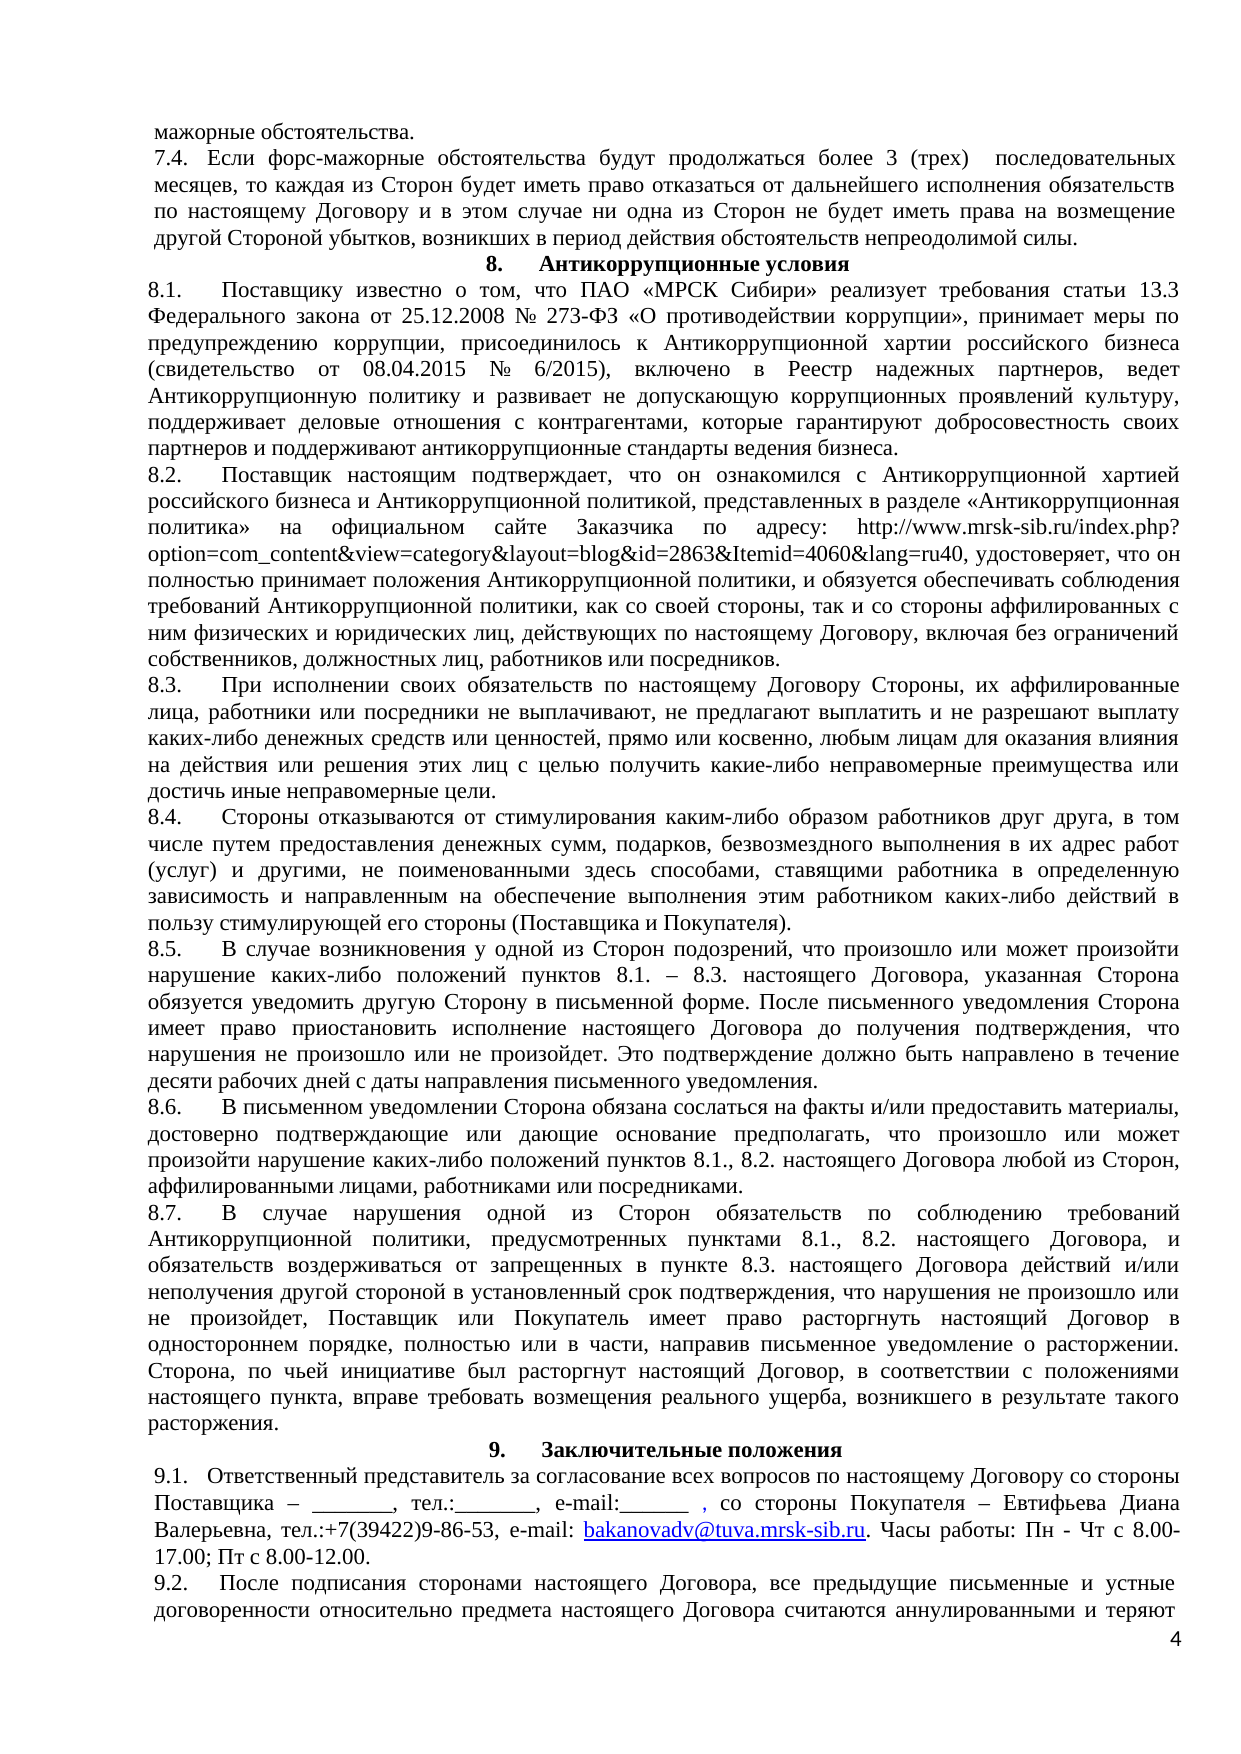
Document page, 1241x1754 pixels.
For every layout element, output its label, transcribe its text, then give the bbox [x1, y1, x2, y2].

list Если форс-мажорные обстоятельства будут продолжаться более 3 (трех) последовательных месяцев, то каждая из Сторон будет иметь право отказаться от дальнейшего исполнения обязательств по настоящему Договору и в этом случае ни одна из Сторон не будет иметь права на возмещение другой Стороной убытков, возникших в период действия обстоятельств непреодолимой силы. [154, 144, 1177, 250]
list Поставщик настоящим подтверждает, что он ознакомился с Антикоррупционной хартией российского бизнеса и Антикоррупционной политикой, представленных в разделе «Антикоррупционная политика» на официальном сайте Заказчика по адресу: http://www.mrsk-sib.ru/index.php?option=com_content&view=category&layout=blog&id=2863&Itemid=4060&lang=ru40, удостоверяет, что он полностью принимает положения Антикоррупционной политики, и обязуется обеспечивать соблюдения требований Антикоррупционной политики, как со своей стороны, так и со стороны аффилированных с ним физических и юридических лиц, действующих по настоящему Договору, включая без ограничений собственников, должностных лиц, работников или посредников. [148, 461, 1181, 672]
list В случае нарушения одной из Сторон обязательств по соблюдению требований Антикоррупционной политики, предусмотренных пунктами 8.1., 8.2. настоящего Договора, и обязательств воздерживаться от запрещенных в пункте 8.3. настоящего Договора действий и/или неполучения другой стороной в установленный срок подтверждения, что нарушения не произошло или не произойдет, Поставщик или Покупатель имеет право расторгнуть настоящий Договор в одностороннем порядке, полностью или в части, направив письменное уведомление о расторжении. Сторона, по чьей инициативе был расторгнут настоящий Договор, в соответствии с положениями настоящего пункта, вправе требовать возмещения реального ущерба, возникшего в результате такого расторжения. [148, 1199, 1181, 1436]
list Антикоррупционные условия [154, 250, 1181, 276]
list При исполнении своих обязательств по настоящему Договору Стороны, их аффилированные лица, работники или посредники не выплачивают, не предлагают выплатить и не разрешают выплату каких-либо денежных средств или ценностей, прямо или косвенно, любым лицам для оказания влияния на действия или решения этих лиц с целью получить какие-либо неправомерные преимущества или достичь иные неправомерные цели. [148, 672, 1181, 803]
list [154, 118, 1177, 144]
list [154, 1569, 1177, 1622]
list В случае возникновения у одной из Сторон подозрений, что произошло или может произойти нарушение каких-либо положений пунктов 8.1. – 8.3. настоящего Договора, указанная Сторона обязуется уведомить другую Сторону в письменной форме. После письменного уведомления Сторона имеет право приостановить исполнение настоящего Договора до получения подтверждения, что нарушения не произошло или не произойдет. Это подтверждение должно быть направлено в течение десяти рабочих дней с даты направления письменного уведомления. [148, 935, 1181, 1093]
list Стороны отказываются от стимулирования каким-либо образом работников друг друга, в том числе путем предоставления денежных сумм, подарков, безвозмездного выполнения в их адрес работ (услуг) и другими, не поименованными здесь способами, ставящими работника в определенную зависимость и направленным на обеспечение выполнения этим работником каких-либо действий в пользу стимулирующей его стороны (Поставщика и Покупателя). [148, 803, 1181, 935]
list Поставщику известно о том, что ПАО «МРСК Сибири» реализует требования статьи 13.3 Федерального закона от 25.12.2008 № 273-ФЗ «О противодействии коррупции», принимает меры по предупреждению коррупции, присоединилось к Антикоррупционной хартии российского бизнеса (свидетельство от 08.04.2015 № 6/2015), включено в Реестр надежных партнеров, ведет Антикоррупционную политику и развивает не допускающую коррупционных проявлений культуру, поддерживает деловые отношения с контрагентами, которые гарантируют добросовестность своих партнеров и поддерживают антикоррупционные стандарты ведения бизнеса. [148, 276, 1181, 461]
list Ответственный представитель за согласование всех вопросов по настоящему Договору со стороны Поставщика – _______, тел.:_______, e-mail:______ , со стороны Покупателя – Евтифьева Диана Валерьевна, тел.:+7(39422)9-86-53, e-mail: bakanovadv@tuva.mrsk-sib.ru. Часы работы: Пн - Чт с 8.00-17.00; Пт с 8.00-12.00. [154, 1462, 1181, 1569]
list Заключительные положения [154, 1436, 1177, 1462]
list В письменном уведомлении Сторона обязана сослаться на факты и/или предоставить материалы, достоверно подтверждающие или дающие основание предполагать, что произошло или может произойти нарушение каких-либо положений пунктов 8.1., 8.2. настоящего Договора любой из Сторон, аффилированными лицами, работниками или посредниками. [148, 1093, 1181, 1199]
